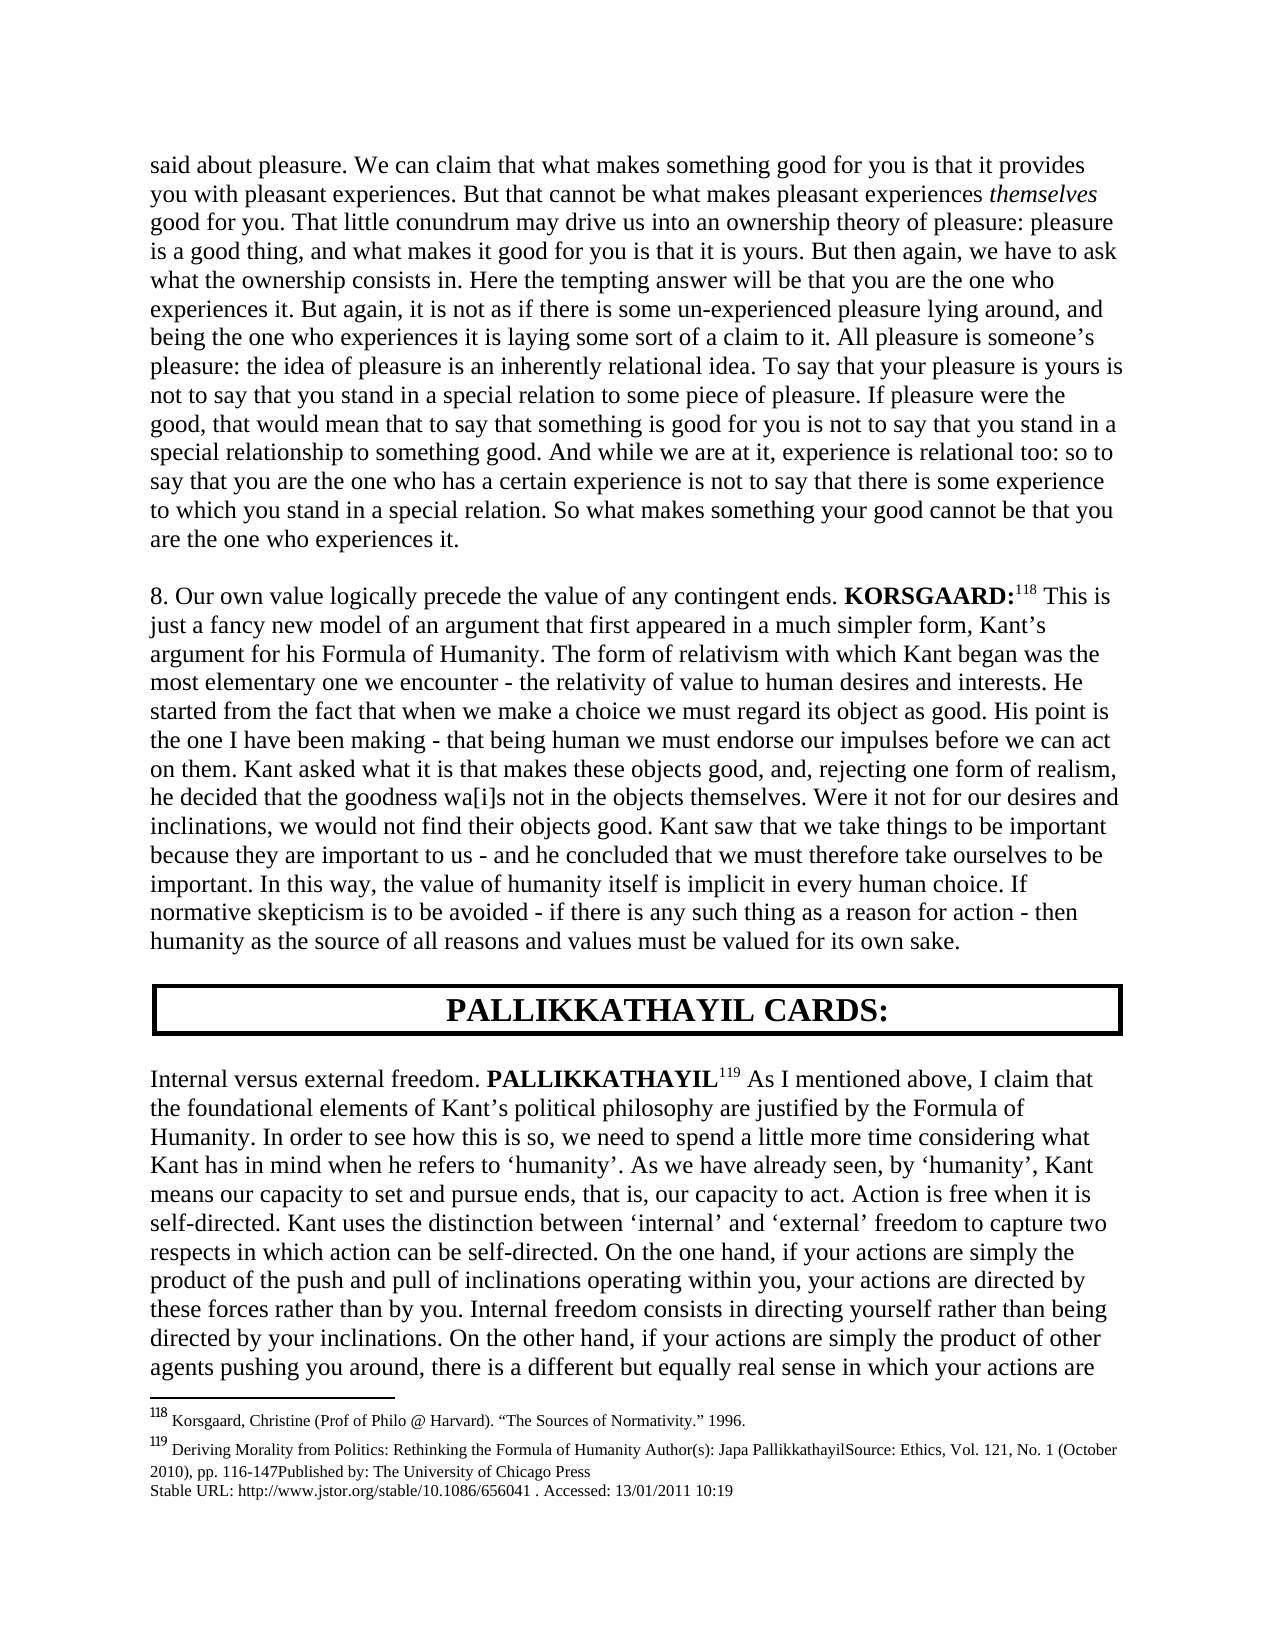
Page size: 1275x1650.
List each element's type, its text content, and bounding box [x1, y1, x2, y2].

text 8. Our own value logically precede the value of any contingent ends. KORSGAARD: This is just a fancy new model of an argument that first appeared in a much simpler form, Kant’s argument for his Formula of Humanity. The form of relativism with which Kant began was the most elementary one we encounter - the relativity of value to human desires and interests. He started from the fact that when we make a choice we must regard its object as good. His point is the one I have been making - that being human we must endorse our impulses before we can act on them. Kant asked what it is that makes these objects good, and, rejecting one form of realism, he decided that the goodness wa[i]s not in the objects themselves. Were it not for our desires and inclinations, we would not find their objects good. Kant saw that we take things to be important because they are important to us - and he concluded that we must therefore take ourselves to be important. In this way, the value of humanity itself is implicit in every human choice. If normative skepticism is to be avoided - if there is any such thing as a reason for action - then humanity as the source of all reasons and values must be valued for its own sake. [150, 581, 1125, 955]
title pallikkathayil cards: [157, 988, 1118, 1031]
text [150, 1064, 1125, 1381]
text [150, 150, 1125, 552]
